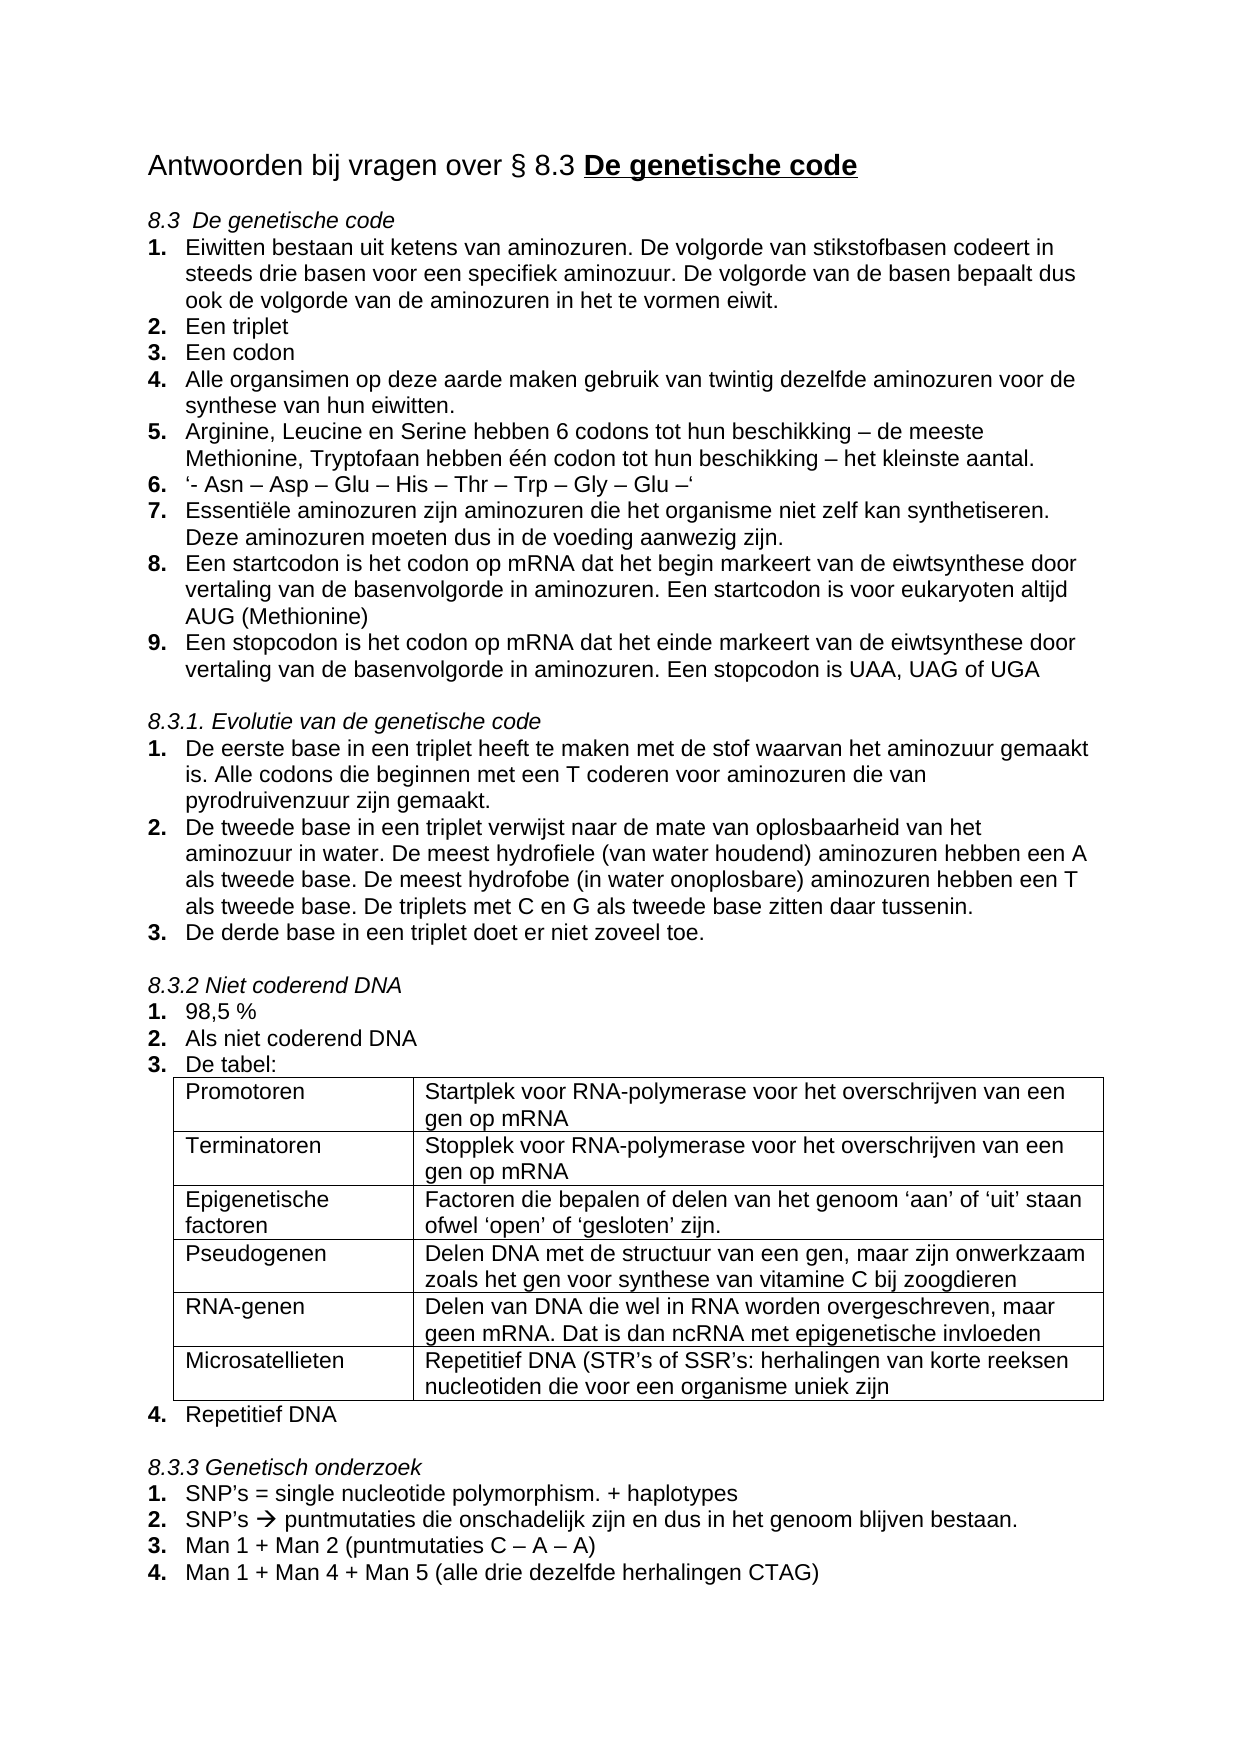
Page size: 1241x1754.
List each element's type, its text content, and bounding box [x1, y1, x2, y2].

list Een startcodon is het codon op mRNA dat het begin markeert van de eiwtsynthese door vertaling van de basenvolgorde in aminozuren. Een startcodon is voor eukaryoten altijd AUG (Methionine) [148, 550, 1093, 629]
list SNP’s = single nucleotide polymorphism. + haplotypes [148, 1480, 1093, 1506]
table_header Startplek voor RNA-polymerase voor het overschrijven van een gen op mRNA [414, 1078, 1103, 1131]
list Eiwitten bestaan uit ketens van aminozuren. De volgorde van stikstofbasen codeert in steeds drie basen voor een specifiek aminozuur. De volgorde van de basen bepaalt dus ook de volgorde van de aminozuren in het te vormen eiwit. [148, 234, 1093, 313]
list SNP’s puntmutaties die onschadelijk zijn en dus in het genoom blijven bestaan. [148, 1506, 1093, 1532]
list De eerste base in een triplet heeft te maken met de stof waarvan het aminozuur gemaakt is. Alle codons die beginnen met een T coderen voor aminozuren die van pyrodruivenzuur zijn gemaakt. [148, 734, 1093, 814]
table_cell RNA-genen [174, 1293, 413, 1346]
list Arginine, Leucine en Serine hebben 6 codons tot hun beschikking – de meeste [148, 418, 1093, 445]
table_cell Delen DNA met de structuur van een gen, maar zijn onwerkzaam zoals het gen voor synthese van vitamine C bij zoogdieren [414, 1240, 1103, 1292]
table_cell Microsatellieten [174, 1347, 413, 1400]
list De derde base in een triplet doet er niet zoveel toe. [148, 919, 1093, 945]
list Een triplet [148, 313, 1093, 339]
list Repetitief DNA [148, 1401, 1093, 1427]
list Een codon [148, 339, 1093, 366]
list Alle organsimen op deze aarde maken gebruik van twintig dezelfde aminozuren voor de synthese van hun eiwitten. [148, 366, 1093, 418]
table_cell Delen van DNA die wel in RNA worden overgeschreven, maar geen mRNA. Dat is dan ncRNA met epigenetische invloeden [414, 1293, 1103, 1346]
list Essentiële aminozuren zijn aminozuren die het organisme niet zelf kan synthetiseren. Deze aminozuren moeten dus in de voeding aanwezig zijn. [148, 497, 1093, 550]
text 8.3.3 Genetisch onderzoek [148, 1453, 1093, 1480]
table_cell Pseudogenen [174, 1240, 413, 1292]
list 98,5 % [148, 998, 1093, 1024]
table_cell Repetitief DNA (STR’s of SSR’s: herhalingen van korte reeksen nucleotiden die voor een organisme uniek zijn [414, 1347, 1103, 1400]
list ‘- Asn – Asp – Glu – His – Thr – Trp – Gly – Glu –‘ [148, 471, 1093, 497]
list De tabel: [148, 1051, 1093, 1077]
list De tweede base in een triplet verwijst naar de mate van oplosbaarheid van het aminozuur in water. De meest hydrofiele (van water houdend) aminozuren hebben een A als tweede base. De meest hydrofobe (in water onoplosbare) aminozuren hebben een T als tweede base. De triplets met C en G als tweede base zitten daar tussenin. [148, 814, 1093, 919]
text 8.3 De genetische code [148, 207, 1093, 234]
table_cell Epigenetische factoren [174, 1186, 413, 1238]
list Als niet coderend DNA [148, 1024, 1093, 1051]
list Een stopcodon is het codon op mRNA dat het einde markeert van de eiwtsynthese door vertaling van de basenvolgorde in aminozuren. Een stopcodon is UAA, UAG of UGA [148, 629, 1093, 682]
list Man 1 + Man 4 + Man 5 (alle drie dezelfde herhalingen CTAG) [148, 1559, 1093, 1585]
text 8.3.1. Evolutie van de genetische code [148, 708, 1093, 734]
text Methionine, Tryptofaan hebben één codon tot hun beschikking – het kleinste aantal. [185, 445, 1093, 471]
table_cell Stopplek voor RNA-polymerase voor het overschrijven van een gen op mRNA [414, 1132, 1103, 1185]
table_header Promotoren [174, 1078, 413, 1131]
list Man 1 + Man 2 (puntmutaties C – A – A) [148, 1532, 1093, 1559]
text Antwoorden bij vragen over § 8.3 De genetische code [148, 148, 1093, 181]
text 8.3.2 Niet coderend DNA [148, 972, 1093, 998]
table_cell Factoren die bepalen of delen van het genoom ‘aan’ of ‘uit’ staan ofwel ‘open’ of ‘gesloten’ zijn. [414, 1186, 1103, 1238]
table_cell Terminatoren [174, 1132, 413, 1185]
